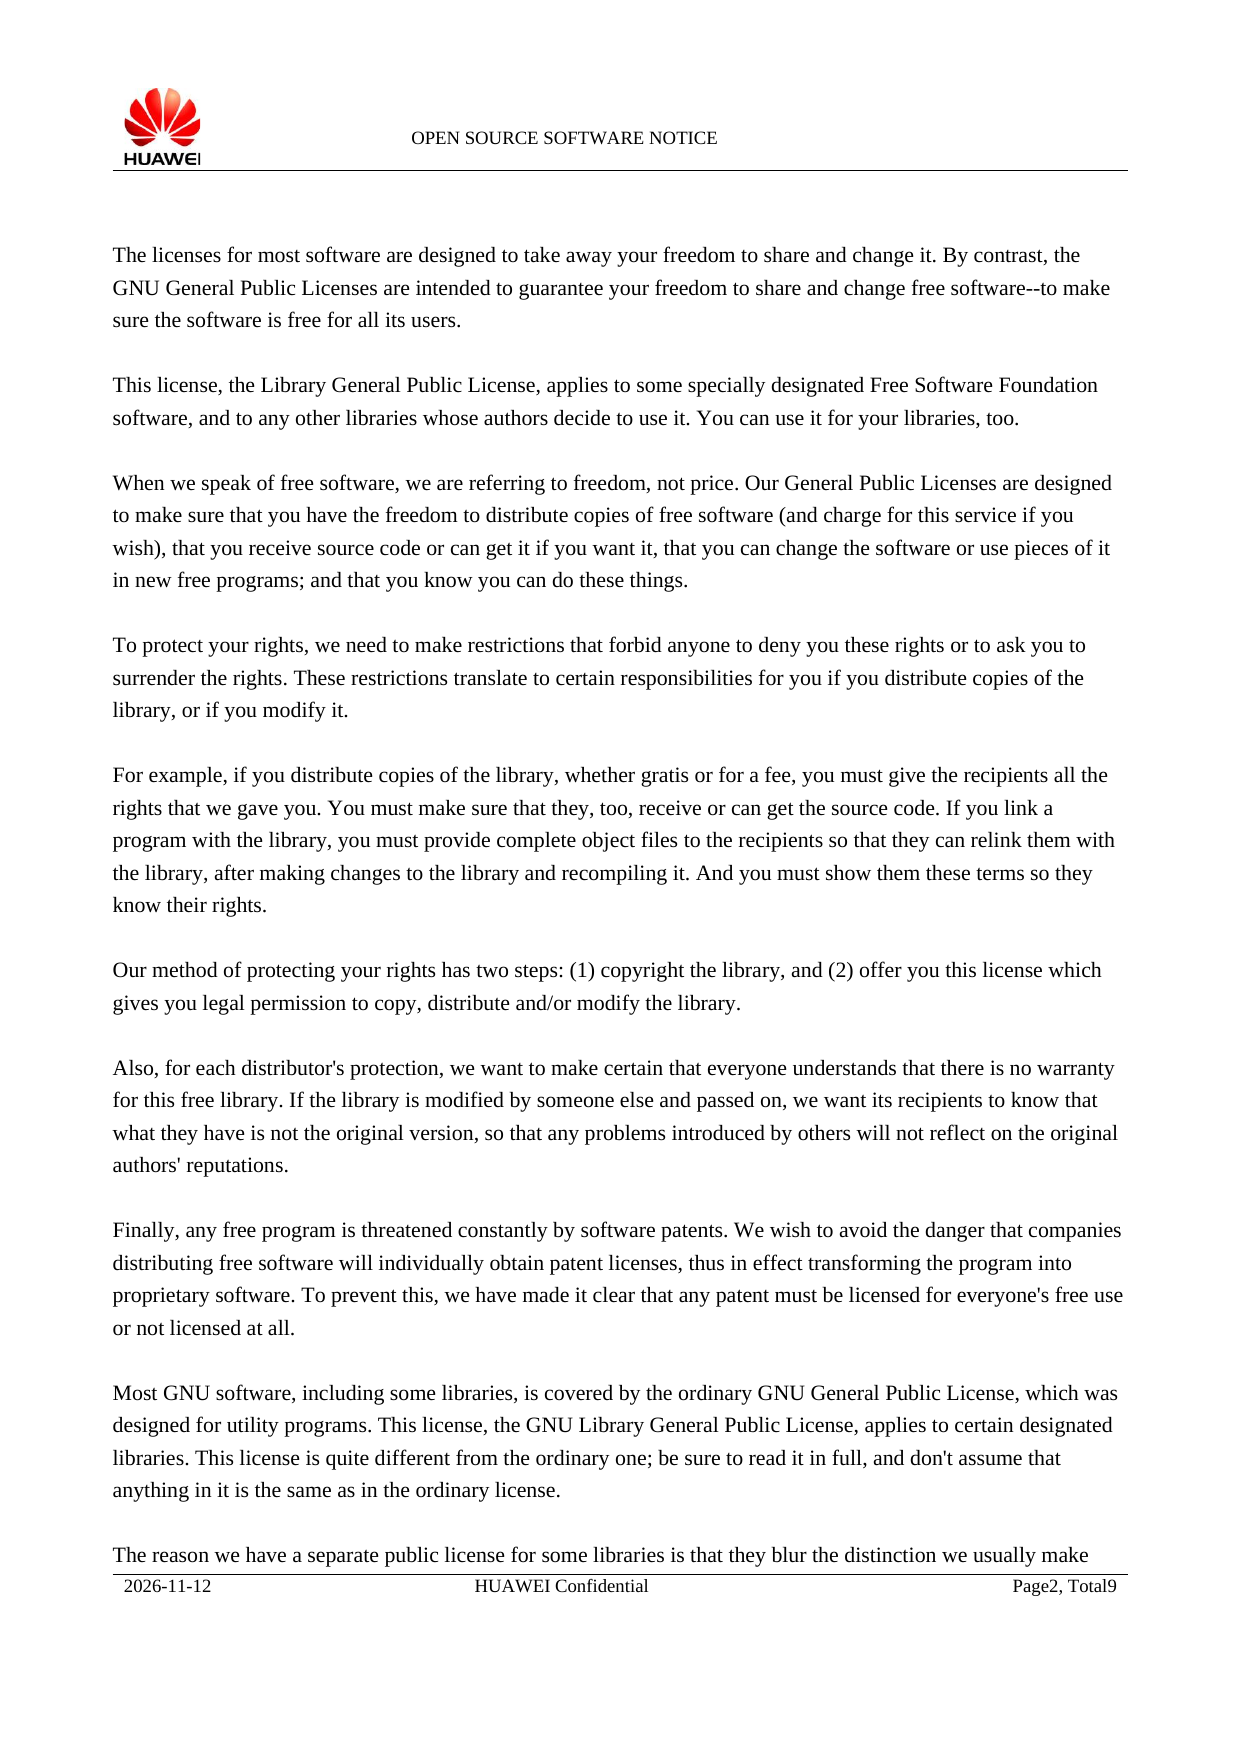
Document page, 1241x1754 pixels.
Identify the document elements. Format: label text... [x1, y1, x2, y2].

picture [124, 88, 201, 165]
